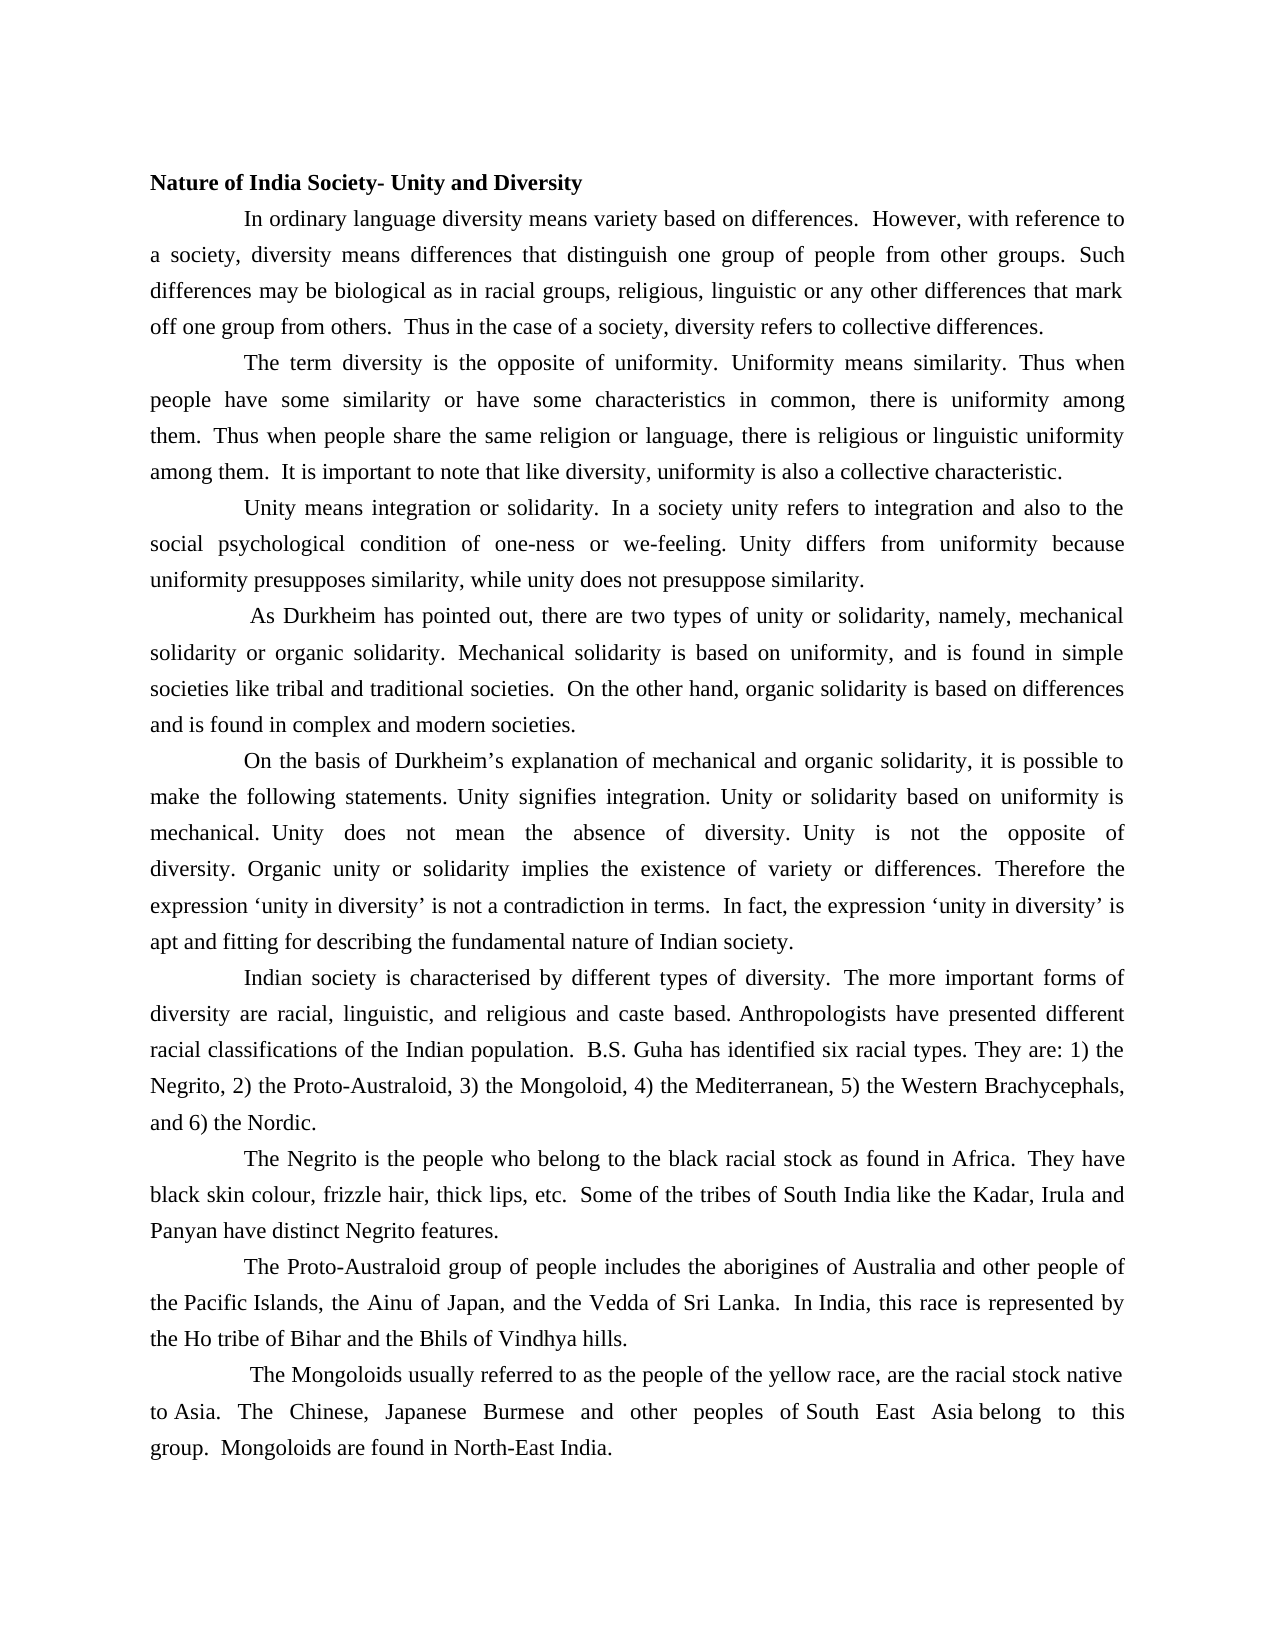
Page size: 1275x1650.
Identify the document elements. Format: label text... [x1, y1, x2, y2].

text The Negrito is the people who belong to the black racial stock as found in Africa. They have black skin colour, frizzle hair, thick lips, etc. Some of the tribes of South India like the Kadar, Irula and Panyan have distinct Negrito features. [150, 1135, 1125, 1243]
text As Durkheim has pointed out, there are two types of unity or solidarity, namely, mechanical solidarity or organic solidarity. Mechanical solidarity is based on uniformity, and is found in simple societies like tribal and traditional societies. On the other hand, organic solidarity is based on differences and is found in complex and modern societies. [150, 593, 1125, 737]
text On the basis of Durkheim’s explanation of mechanical and organic solidarity, it is possible to make the following statements. Unity signifies integration. Unity or solidarity based on uniformity is mechanical. Unity does not mean the absence of diversity. Unity is not the opposite of diversity. Organic unity or solidarity implies the existence of variety or differences. Therefore the expression ‘unity in diversity’ is not a contradiction in terms. In fact, the expression ‘unity in diversity’ is apt and fitting for describing the fundamental nature of Indian society. [150, 737, 1125, 954]
text Nature of India Society- Unity and Diversity [150, 169, 1125, 195]
text In ordinary language diversity means variety based on differences. However, with reference to a society, diversity means differences that distinguish one group of people from other groups. Such differences may be biological as in racial groups, religious, linguistic or any other differences that mark off one group from others. Thus in the case of a society, diversity refers to collective differences. [150, 195, 1125, 340]
text Unity means integration or solidarity. In a society unity refers to integration and also to the social psychological condition of one-ness or we-feeling. Unity differs from uniformity because uniformity presupposes similarity, while unity does not presuppose similarity. [150, 484, 1125, 593]
text The Proto-Australoid group of people includes the aborigines of Australia and other people of the Pacific Islands, the Ainu of Japan, and the Vedda of Sri Lanka. In India, this race is represented by the Ho tribe of Bihar and the Bhils of Vindhya hills. [150, 1243, 1125, 1352]
text Indian society is characterised by different types of diversity. The more important forms of diversity are racial, linguistic, and religious and caste based. Anthropologists have presented different racial classifications of the Indian population. B.S. Guha has identified six racial types. They are: 1) the Negrito, 2) the Proto-Australoid, 3) the Mongoloid, 4) the Mediterranean, 5) the Western Brachycephals, and 6) the Nordic. [150, 954, 1125, 1135]
text The Mongoloids usually referred to as the people of the yellow race, are the racial stock native to Asia. The Chinese, Japanese Burmese and other peoples of South East Asia belong to this group. Mongoloids are found in North-East India. [150, 1352, 1125, 1460]
text The term diversity is the opposite of uniformity. Uniformity means similarity. Thus when people have some similarity or have some characteristics in common, there is uniformity among them. Thus when people share the same religion or language, there is religious or linguistic uniformity among them. It is important to note that like diversity, uniformity is also a collective characteristic. [150, 340, 1125, 484]
